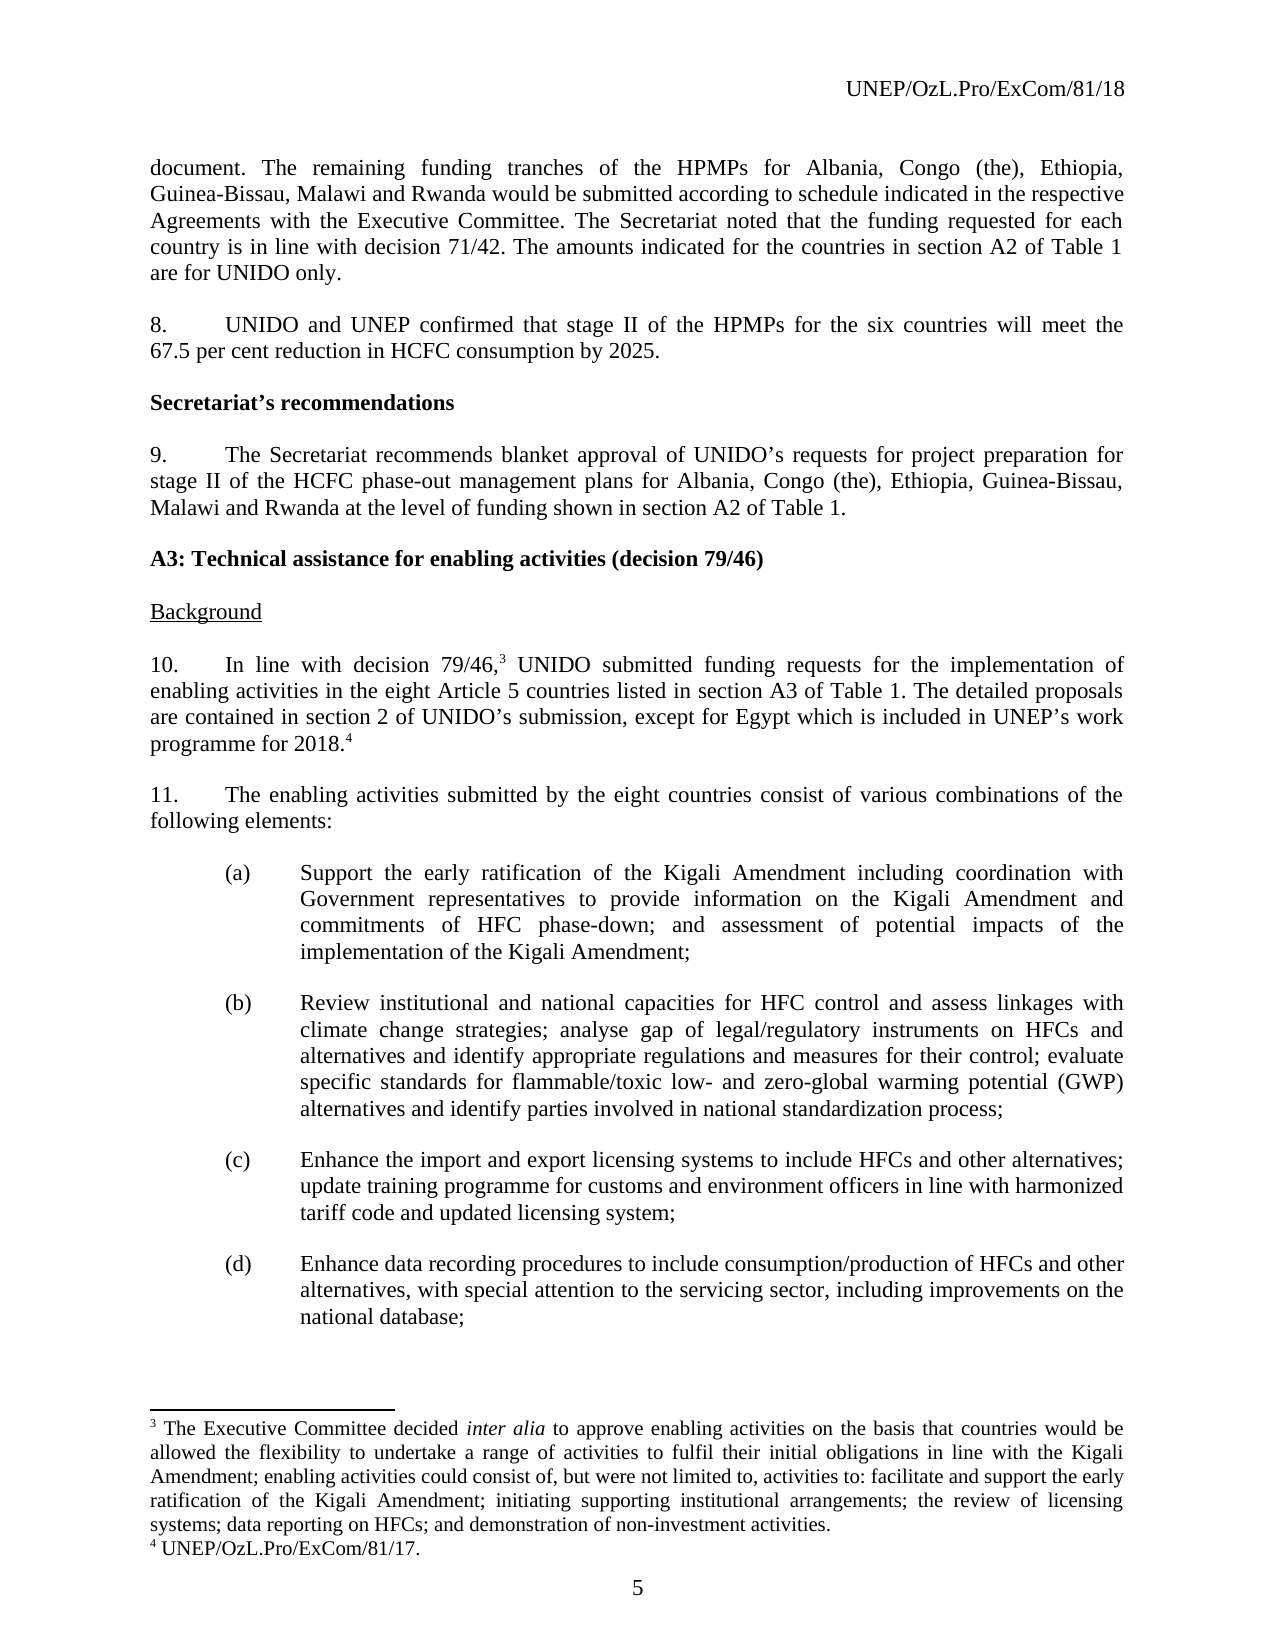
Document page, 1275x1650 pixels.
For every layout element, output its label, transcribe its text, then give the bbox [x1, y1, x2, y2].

subtitle Review institutional and national capacities for HFC control and assess linkages with climate change strategies; analyse gap of legal/regulatory instruments on HFCs and alternatives and identify appropriate regulations and measures for their control; evaluate specific standards for flammable/toxic low- and zero-global warming potential (GWP) alternatives and identify parties involved in national standardization process; [225, 989, 1125, 1121]
text Secretariat’s recommendations [150, 388, 1125, 415]
subtitle Support the early ratification of the Kigali Amendment including coordination with Government representatives to provide information on the Kigali Amendment and commitments of HFC phase-down; and assessment of potential impacts of the implementation of the Kigali Amendment; [225, 859, 1125, 964]
subtitle Enhance the import and export licensing systems to include HFCs and other alternatives; update training programme for customs and environment officers in line with harmonized tariff code and updated licensing system; [225, 1146, 1125, 1225]
subtitle UNIDO and UNEP confirmed that stage II of the HPMPs for the six countries will meet the 67.5 per cent reduction in HCFC consumption by 2025. [150, 311, 1125, 363]
subtitle In line with decision 79/46, UNIDO submitted funding requests for the implementation of enabling activities in the eight Article 5 countries listed in section A3 of Table 1. The detailed proposals are contained in section 2 of UNIDO’s submission, except for Egypt which is included in UNEP’s work programme for 2018. [150, 651, 1125, 756]
subtitle The enabling activities submitted by the eight countries consist of various combinations of the following elements: [150, 781, 1125, 834]
subtitle Enhance data recording procedures to include consumption/production of HFCs and other alternatives, with special attention to the servicing sector, including improvements on the national database; [225, 1250, 1125, 1329]
text A3: Technical assistance for enabling activities (decision 79/46) [150, 545, 1125, 572]
subtitle The Secretariat recommends blanket approval of UNIDO’s requests for project preparation for stage II of the HCFC phase-out management plans for Albania, Congo (the), Ethiopia, Guinea-Bissau, Malawi and Rwanda at the level of funding shown in section A2 of Table 1. [150, 441, 1125, 520]
text Background [150, 598, 1125, 624]
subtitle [150, 154, 1125, 286]
